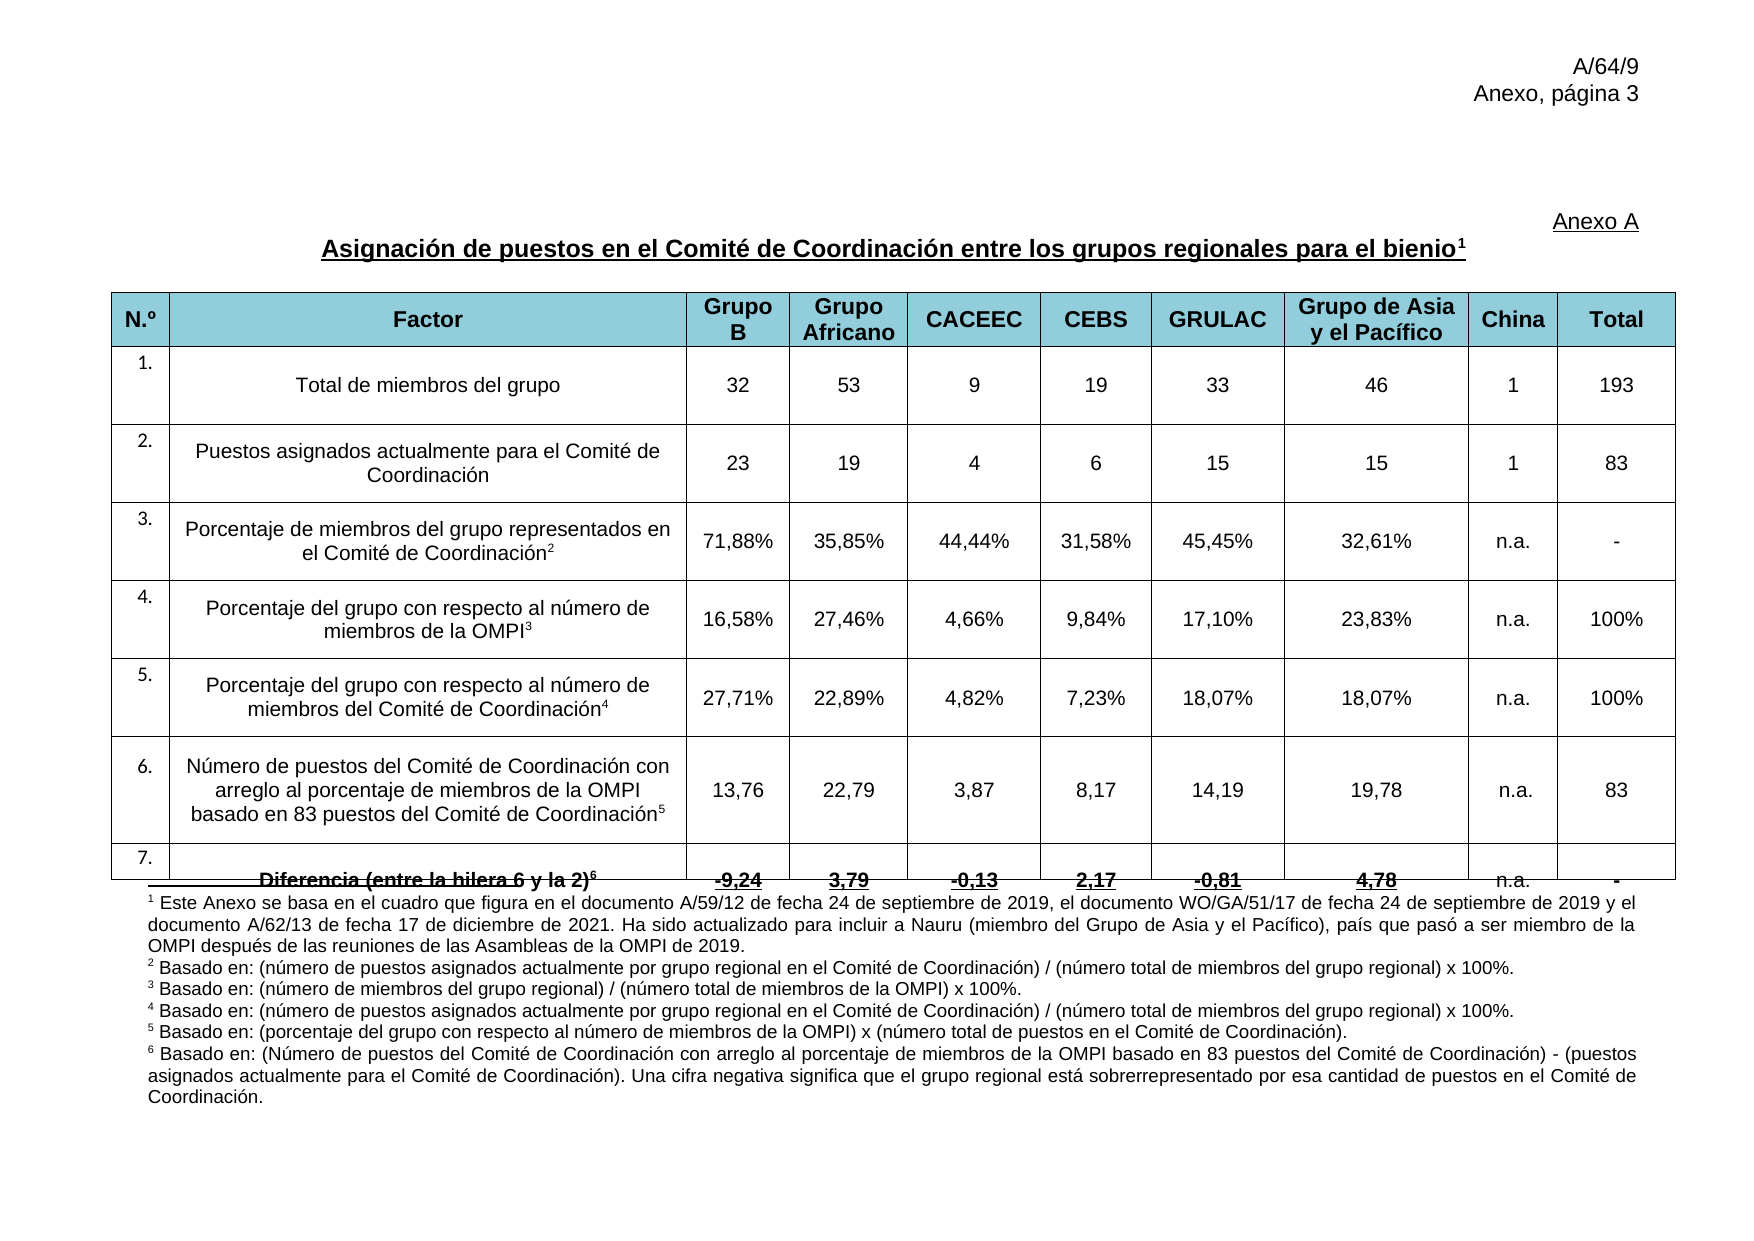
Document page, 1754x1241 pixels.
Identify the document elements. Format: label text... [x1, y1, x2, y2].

table_header Factor [170, 293, 686, 346]
table_cell 15 [1285, 425, 1468, 502]
table_cell 100% [1558, 659, 1675, 736]
table_header Grupo Africano [790, 293, 907, 346]
table_header Grupo de Asia y el Pacífico [1285, 293, 1468, 346]
table_cell n.a. [1469, 659, 1557, 736]
table_cell 19 [1041, 347, 1151, 424]
table_header CACEEC [908, 293, 1040, 346]
table_cell Porcentaje del grupo con respecto al número de miembros del Comité de Coordinación [170, 659, 686, 736]
table_cell 53 [790, 347, 907, 424]
table_cell Total de miembros del grupo [170, 347, 686, 424]
table_cell [112, 737, 169, 843]
table_cell 22,89% [790, 659, 907, 736]
table_cell 18,07% [1152, 659, 1284, 736]
table_cell 19 [790, 425, 907, 502]
table_cell 4,66% [908, 581, 1040, 658]
table_cell 19,78 [1285, 737, 1468, 843]
table_cell 83 [1558, 737, 1675, 843]
table_cell n.a. [1469, 844, 1557, 879]
table_cell 32 [687, 347, 789, 424]
table_cell 27,46% [790, 581, 907, 658]
table_cell 7,23% [1041, 659, 1151, 736]
table_cell 23,83% [1285, 581, 1468, 658]
table_cell 4,78 [1285, 844, 1468, 879]
table_cell [112, 503, 169, 580]
table_cell 14,19 [1152, 737, 1284, 843]
table_cell -0,13 [908, 844, 1040, 879]
table_cell 46 [1285, 347, 1468, 424]
table_cell 22,79 [790, 737, 907, 843]
table_cell - [1558, 844, 1675, 879]
table_cell 16,58% [687, 581, 789, 658]
table_cell [112, 347, 169, 424]
table_cell [112, 659, 169, 736]
text Asignación de puestos en el Comité de Coordinación entre los grupos regionales para el bienio [148, 234, 1639, 263]
table_cell 9,84% [1041, 581, 1151, 658]
table_cell 8,17 [1041, 737, 1151, 843]
table_cell 193 [1558, 347, 1675, 424]
table_cell 31,58% [1041, 503, 1151, 580]
table_cell 9 [908, 347, 1040, 424]
table_cell 45,45% [1152, 503, 1284, 580]
table_header Grupo B [687, 293, 789, 346]
table_cell 23 [687, 425, 789, 502]
table_cell Número de puestos del Comité de Coordinación con arreglo al porcentaje de miembros de la OMPI basado en 83 puestos del Comité de Coordinación [170, 737, 686, 843]
table_cell 3,87 [908, 737, 1040, 843]
table_header Total [1558, 293, 1675, 346]
table_cell 100% [1558, 581, 1675, 658]
table_cell 6 [1041, 425, 1151, 502]
table_cell 17,10% [1152, 581, 1284, 658]
table_cell 15 [1152, 425, 1284, 502]
table_cell 33 [1152, 347, 1284, 424]
table_cell 83 [1558, 425, 1675, 502]
table_header CEBS [1041, 293, 1151, 346]
table_cell 71,88% [687, 503, 789, 580]
table_cell 1 [1469, 347, 1557, 424]
table_cell -9,24 [687, 844, 789, 879]
table_cell n.a. [1469, 503, 1557, 580]
table_cell 4,82% [908, 659, 1040, 736]
table_header GRULAC [1152, 293, 1284, 346]
table_cell 3,79 [790, 844, 907, 879]
table_cell -0,81 [1152, 844, 1284, 879]
table_cell n.a. [1469, 737, 1557, 843]
table_cell [112, 581, 169, 658]
table_cell Diferencia (entre la hilera 6 y la 2) [170, 844, 686, 879]
table_cell 27,71% [687, 659, 789, 736]
table_cell 2,17 [1041, 844, 1151, 879]
table_cell 18,07% [1285, 659, 1468, 736]
table_cell [112, 425, 169, 502]
table_cell 35,85% [790, 503, 907, 580]
table_cell Porcentaje del grupo con respecto al número de miembros de la OMPI [170, 581, 686, 658]
table_cell - [1558, 503, 1675, 580]
table_cell 44,44% [908, 503, 1040, 580]
table_cell 32,61% [1285, 503, 1468, 580]
table_cell 4 [908, 425, 1040, 502]
table_cell n.a. [1469, 581, 1557, 658]
table_header China [1469, 293, 1557, 346]
table_cell [112, 844, 169, 879]
text Anexo A [148, 208, 1639, 234]
table_cell 13,76 [687, 737, 789, 843]
table_cell Puestos asignados actualmente para el Comité de Coordinación [170, 425, 686, 502]
table_cell 1 [1469, 425, 1557, 502]
table_header N.º [112, 293, 169, 346]
table_cell Porcentaje de miembros del grupo representados en el Comité de Coordinación [170, 503, 686, 580]
